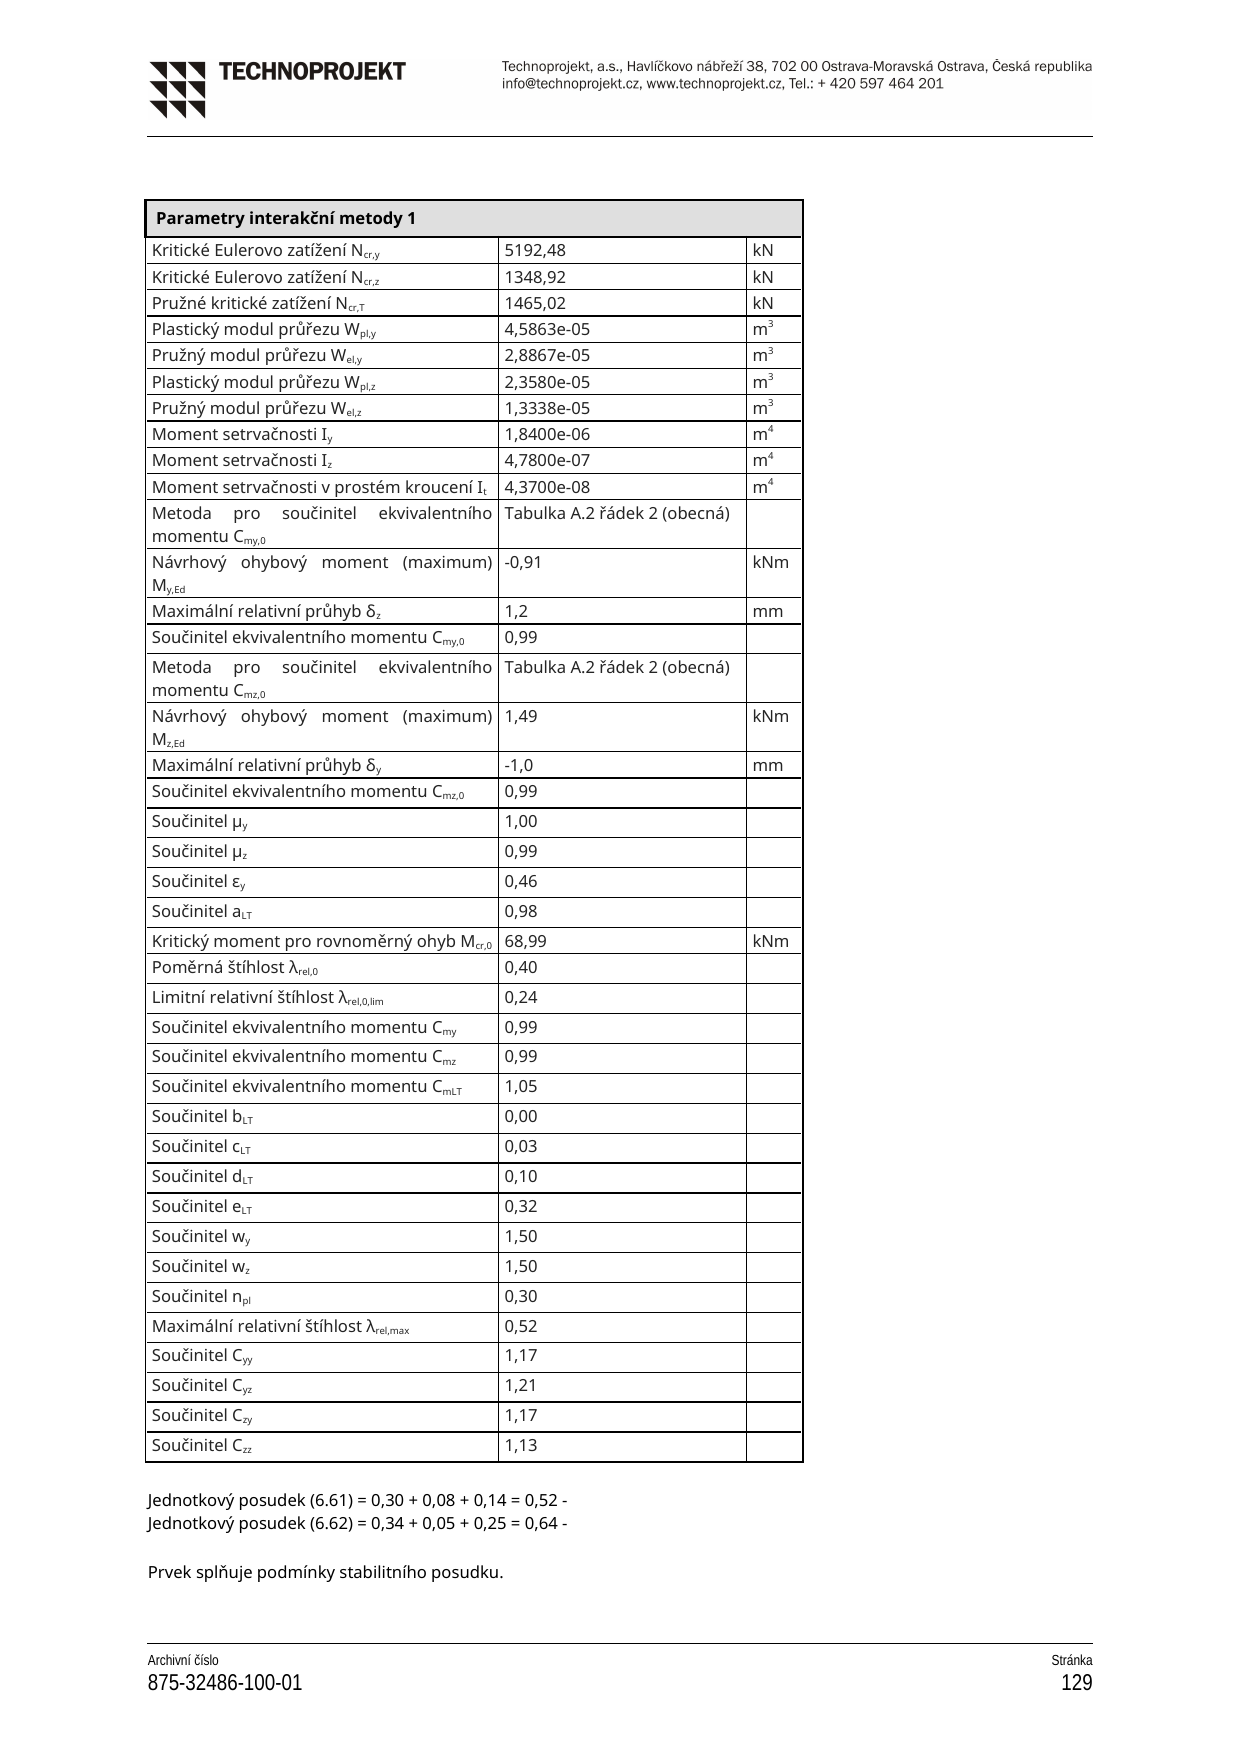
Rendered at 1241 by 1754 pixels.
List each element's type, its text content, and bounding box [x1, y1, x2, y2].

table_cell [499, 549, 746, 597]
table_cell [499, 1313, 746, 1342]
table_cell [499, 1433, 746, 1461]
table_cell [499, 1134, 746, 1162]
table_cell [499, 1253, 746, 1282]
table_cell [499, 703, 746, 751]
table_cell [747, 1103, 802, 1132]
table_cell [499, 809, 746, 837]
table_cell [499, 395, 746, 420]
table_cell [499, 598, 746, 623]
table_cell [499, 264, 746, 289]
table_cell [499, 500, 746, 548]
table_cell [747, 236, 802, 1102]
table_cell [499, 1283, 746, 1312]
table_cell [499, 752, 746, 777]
text Jednotkový posudek (6.61) = 0,30 + 0,08 + 0,14 = 0,52 - [148, 1489, 1093, 1512]
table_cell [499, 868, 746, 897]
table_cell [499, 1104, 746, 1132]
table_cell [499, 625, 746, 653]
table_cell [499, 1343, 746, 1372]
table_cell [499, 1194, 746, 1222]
text Jednotkový posudek (6.62) = 0,34 + 0,05 + 0,25 = 0,64 - [148, 1512, 1093, 1534]
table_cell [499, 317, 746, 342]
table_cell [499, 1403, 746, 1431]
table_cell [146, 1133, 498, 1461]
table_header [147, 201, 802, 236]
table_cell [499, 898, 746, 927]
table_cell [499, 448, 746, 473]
picture [148, 59, 1092, 120]
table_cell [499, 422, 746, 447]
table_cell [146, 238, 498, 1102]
text Prvek splňuje podmínky stabilitního posudku. [148, 1561, 1093, 1583]
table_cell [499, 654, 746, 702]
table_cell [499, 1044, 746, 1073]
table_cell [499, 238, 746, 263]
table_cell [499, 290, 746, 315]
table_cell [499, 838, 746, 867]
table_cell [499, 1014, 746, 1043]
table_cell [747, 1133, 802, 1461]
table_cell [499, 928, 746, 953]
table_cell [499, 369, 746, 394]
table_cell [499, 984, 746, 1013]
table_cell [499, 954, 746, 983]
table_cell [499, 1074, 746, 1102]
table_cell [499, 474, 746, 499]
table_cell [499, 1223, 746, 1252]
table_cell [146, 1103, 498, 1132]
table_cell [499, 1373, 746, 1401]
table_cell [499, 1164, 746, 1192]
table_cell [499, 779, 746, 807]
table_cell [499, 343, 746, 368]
